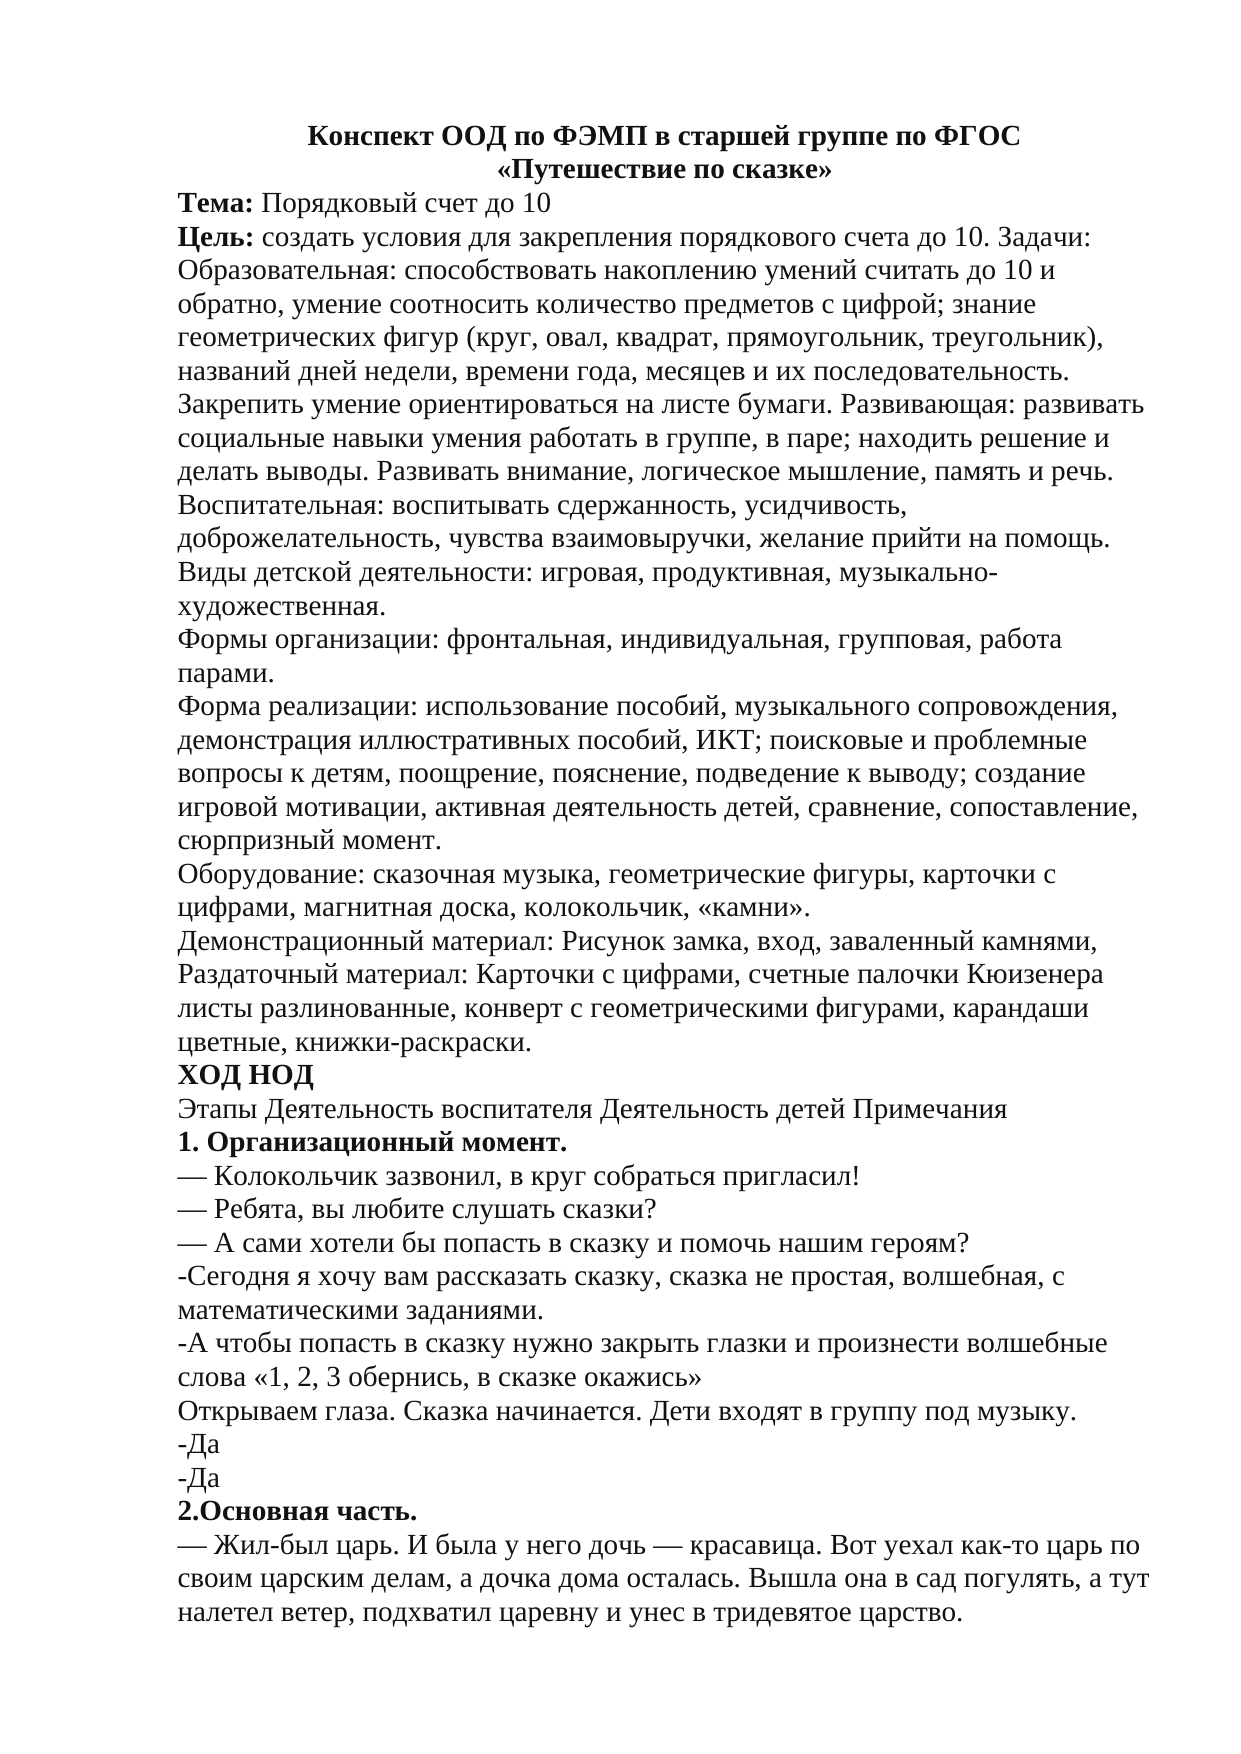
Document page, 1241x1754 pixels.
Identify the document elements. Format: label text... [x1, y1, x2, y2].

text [177, 185, 1152, 1627]
text Конспект ООД по ФЭМП в старшей группе по ФГОС «Путешествие по сказке» [177, 118, 1152, 185]
